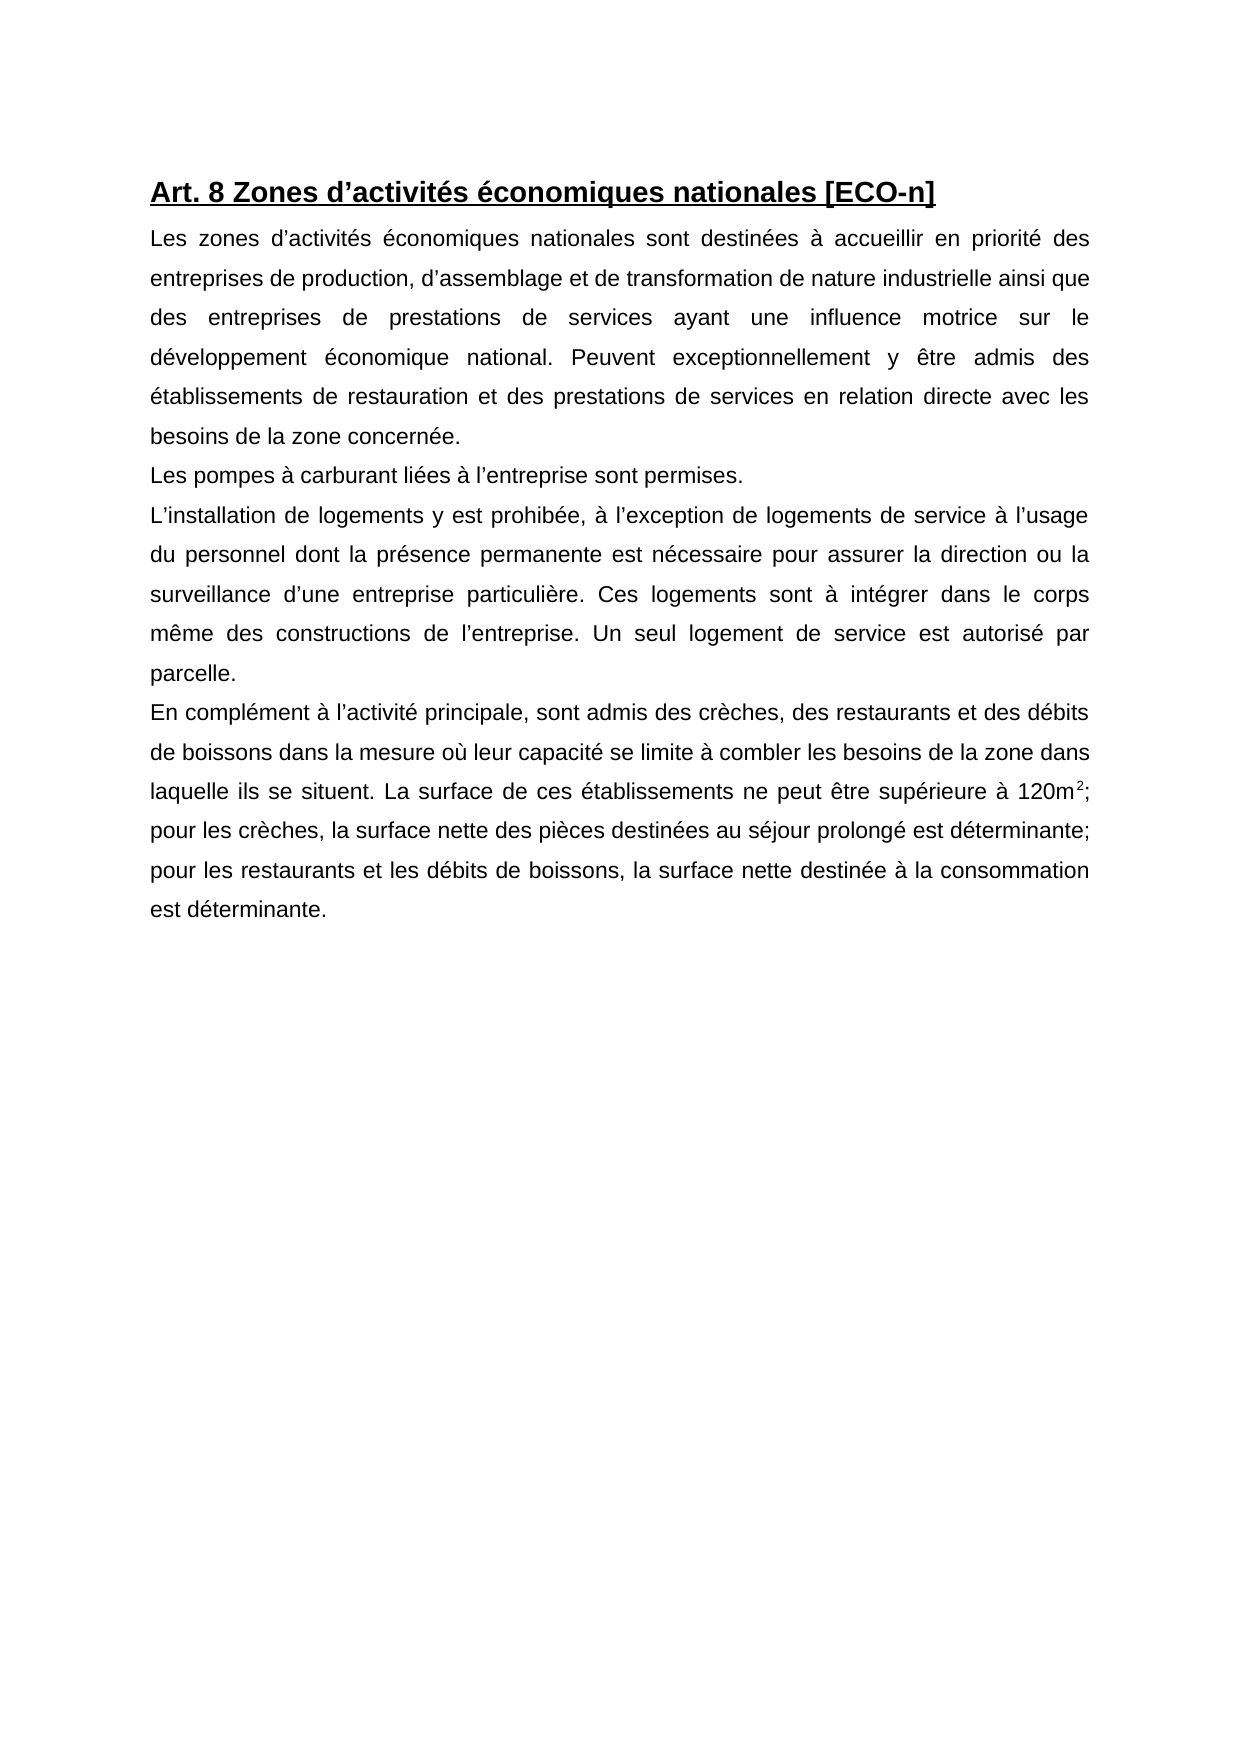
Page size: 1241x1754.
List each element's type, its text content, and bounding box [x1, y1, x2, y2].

text En complément à l’activité principale, sont admis des crèches, des restaurants et des débits de boissons dans la mesure où leur capacité se limite à combler les besoins de la zone dans laquelle ils se situent. La surface de ces établissements ne peut être supérieure à 120m2; pour les crèches, la surface nette des pièces destinées au séjour prolongé est déterminante; pour les restaurants et les débits de boissons, la surface nette destinée à la consommation est déterminante. [150, 699, 1090, 923]
text Les pompes à carburant liées à l’entreprise sont permises. [150, 462, 1090, 488]
text Les zones d’activités économiques nationales sont destinées à accueillir en priorité des entreprises de production, d’assemblage et de transformation de nature industrielle ainsi que des entreprises de prestations de services ayant une influence motrice sur le développement économique national. Peuvent exceptionnellement y être admis des établissements de restauration et des prestations de services en relation directe avec les besoins de la zone concernée. [150, 225, 1090, 449]
text L’installation de logements y est prohibée, à l’exception de logements de service à l’usage du personnel dont la présence permanente est nécessaire pour assurer la direction ou la surveillance d’une entreprise particulière. Ces logements sont à intégrer dans le corps même des constructions de l’entreprise. Un seul logement de service est autorisé par parcelle. [150, 502, 1090, 686]
subtitle Art. 8 Zones d’activités économiques nationales [ECO-n] [150, 175, 1090, 208]
